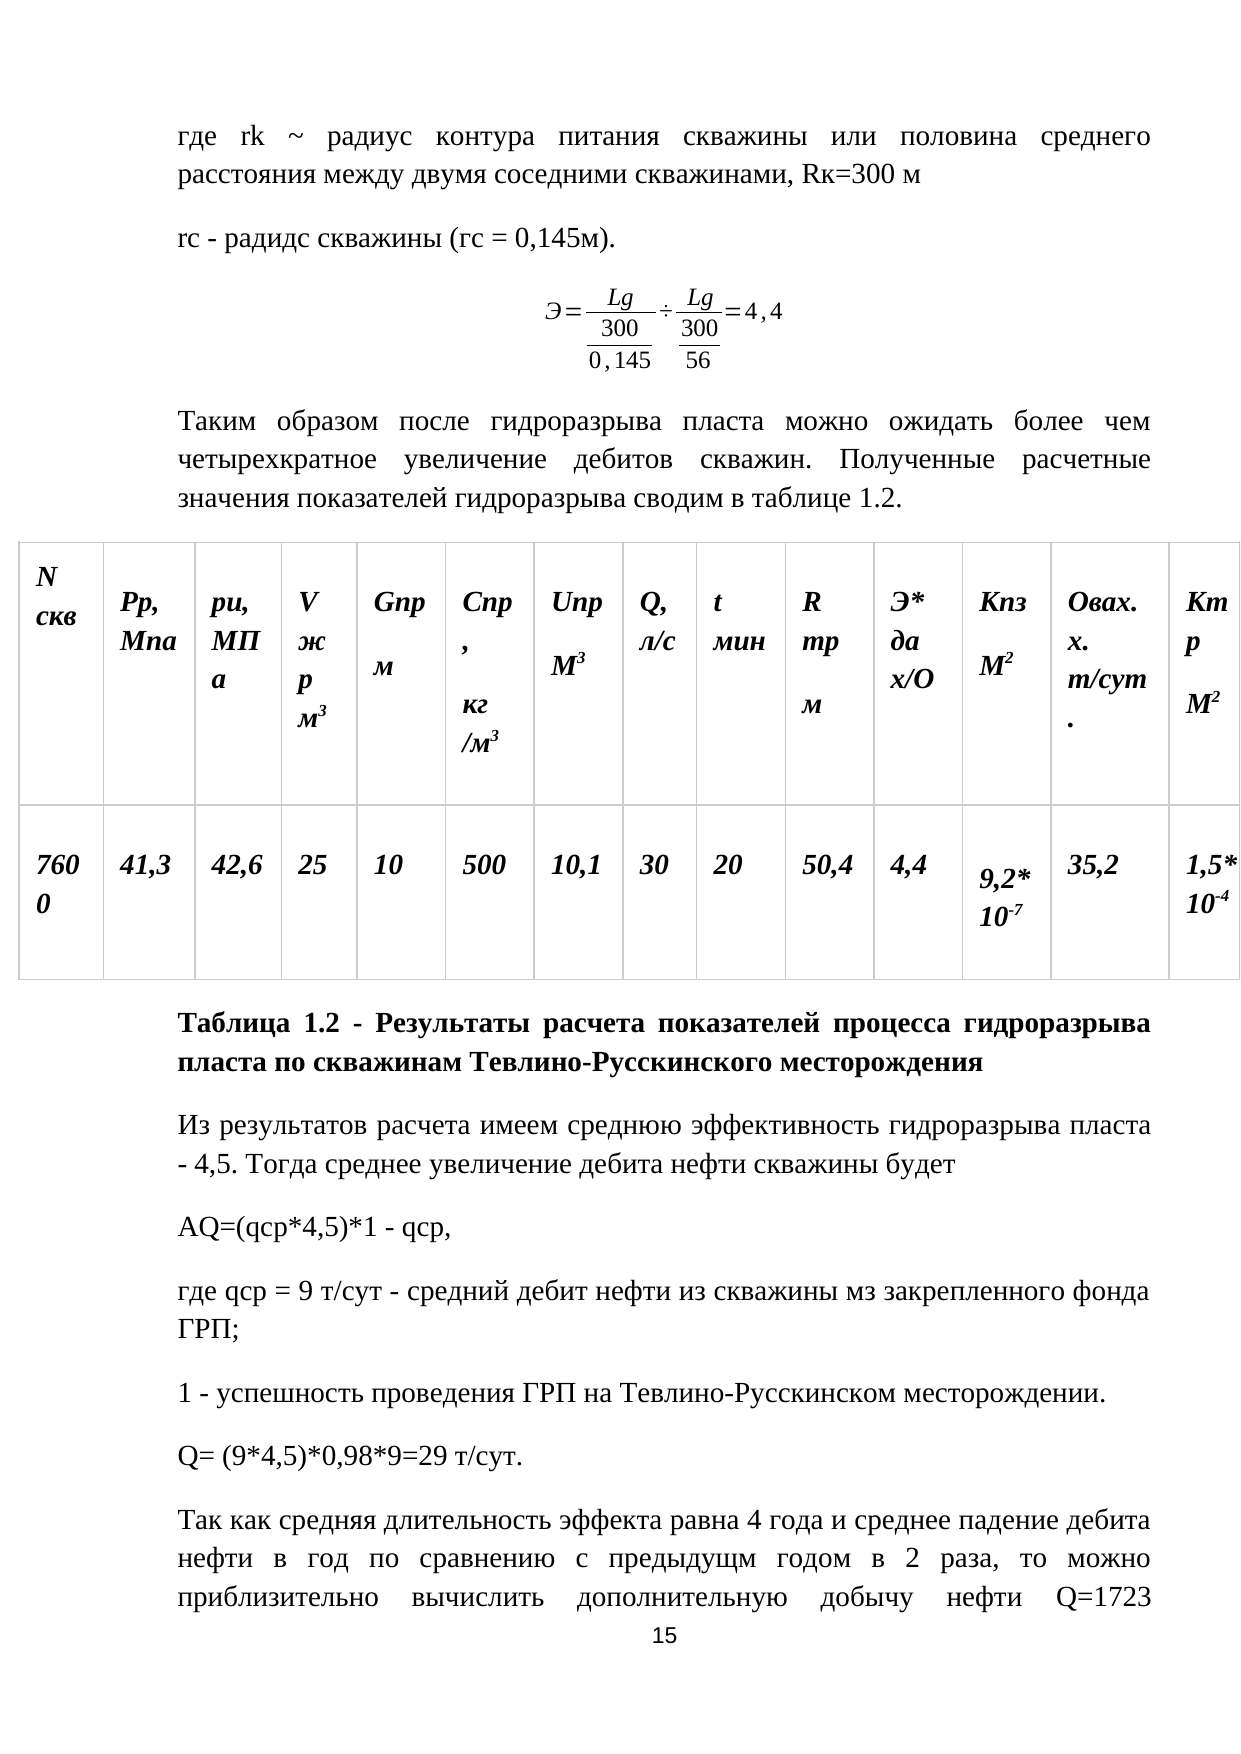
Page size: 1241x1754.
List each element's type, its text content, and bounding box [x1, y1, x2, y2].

table_cell 4,4 [875, 806, 962, 979]
text где qcp = 9 т/сут - средний дебит нефти из скважины мз закрепленного фонда ГРП; [177, 1273, 1152, 1345]
text Q= (9*4,5)*0,98*9=29 т/сут. [177, 1438, 1152, 1472]
text Таким образом после гидроразрыва пласта можно ожидать более чем четырехкратное увеличение дебитов скважин. Полученные расчетные значения показателей гидроразрыва сводим в таблице 1.2. [177, 403, 1152, 513]
table_cell 20 [697, 806, 785, 979]
table_cell 25 [282, 806, 356, 979]
table_header R тр м [786, 543, 873, 804]
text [177, 1502, 1152, 1613]
table_header N скв [20, 543, 103, 804]
table_cell 1,5* 10-4 [1170, 806, 1239, 979]
table_cell 42,6 [196, 806, 281, 979]
table_header Спр, кг/м3 [446, 543, 533, 804]
table_header Uпp М3 [535, 543, 622, 804]
table_cell 50,4 [786, 806, 873, 979]
text Таблица 1.2 - Результаты расчета показателей процесса гидроразрыва пласта по скважинам Тевлино-Русскинского месторождения [177, 1005, 1152, 1077]
table_header Q, л/с [624, 543, 696, 804]
table_cell 9,2* 10-7 [963, 806, 1050, 979]
table_cell 10 [358, 806, 445, 979]
table_header pu, МПа [196, 543, 281, 804]
table_header t мин [697, 543, 785, 804]
table_header Ктр М2 [1170, 543, 1239, 804]
table_header Э* дах/О [875, 543, 962, 804]
table_cell 30 [624, 806, 696, 979]
table_cell 41,3 [104, 806, 194, 979]
table_header Vжр м3 [282, 543, 356, 804]
text 1 - успешность проведения ГРП на Тевлино-Русскинском месторождении. [177, 1375, 1152, 1408]
table_cell 500 [446, 806, 533, 979]
text rс - радидс скважины (гс = 0,145м). [177, 220, 1152, 254]
table_header Овах.х. т/сут. [1052, 543, 1168, 804]
table_cell 7600 [20, 806, 103, 979]
text Из результатов расчета имеем среднюю эффективность гидроразрыва пласта - 4,5. Тогда среднее увеличение дебита нефти скважины будет [177, 1107, 1152, 1179]
text АQ=(qср*4,5)*1 - qср, [177, 1209, 1152, 1243]
table_header Кпз М2 [963, 543, 1050, 804]
table_cell 35,2 [1052, 806, 1168, 979]
text где rk ~ радиус контура питания скважины или половина среднего расстояния между двумя соседними скважинами, Rк=300 м [177, 118, 1152, 190]
table_header Gпр м [358, 543, 445, 804]
table_cell 10,1 [535, 806, 622, 979]
table_header Pp, Мпа [104, 543, 194, 804]
